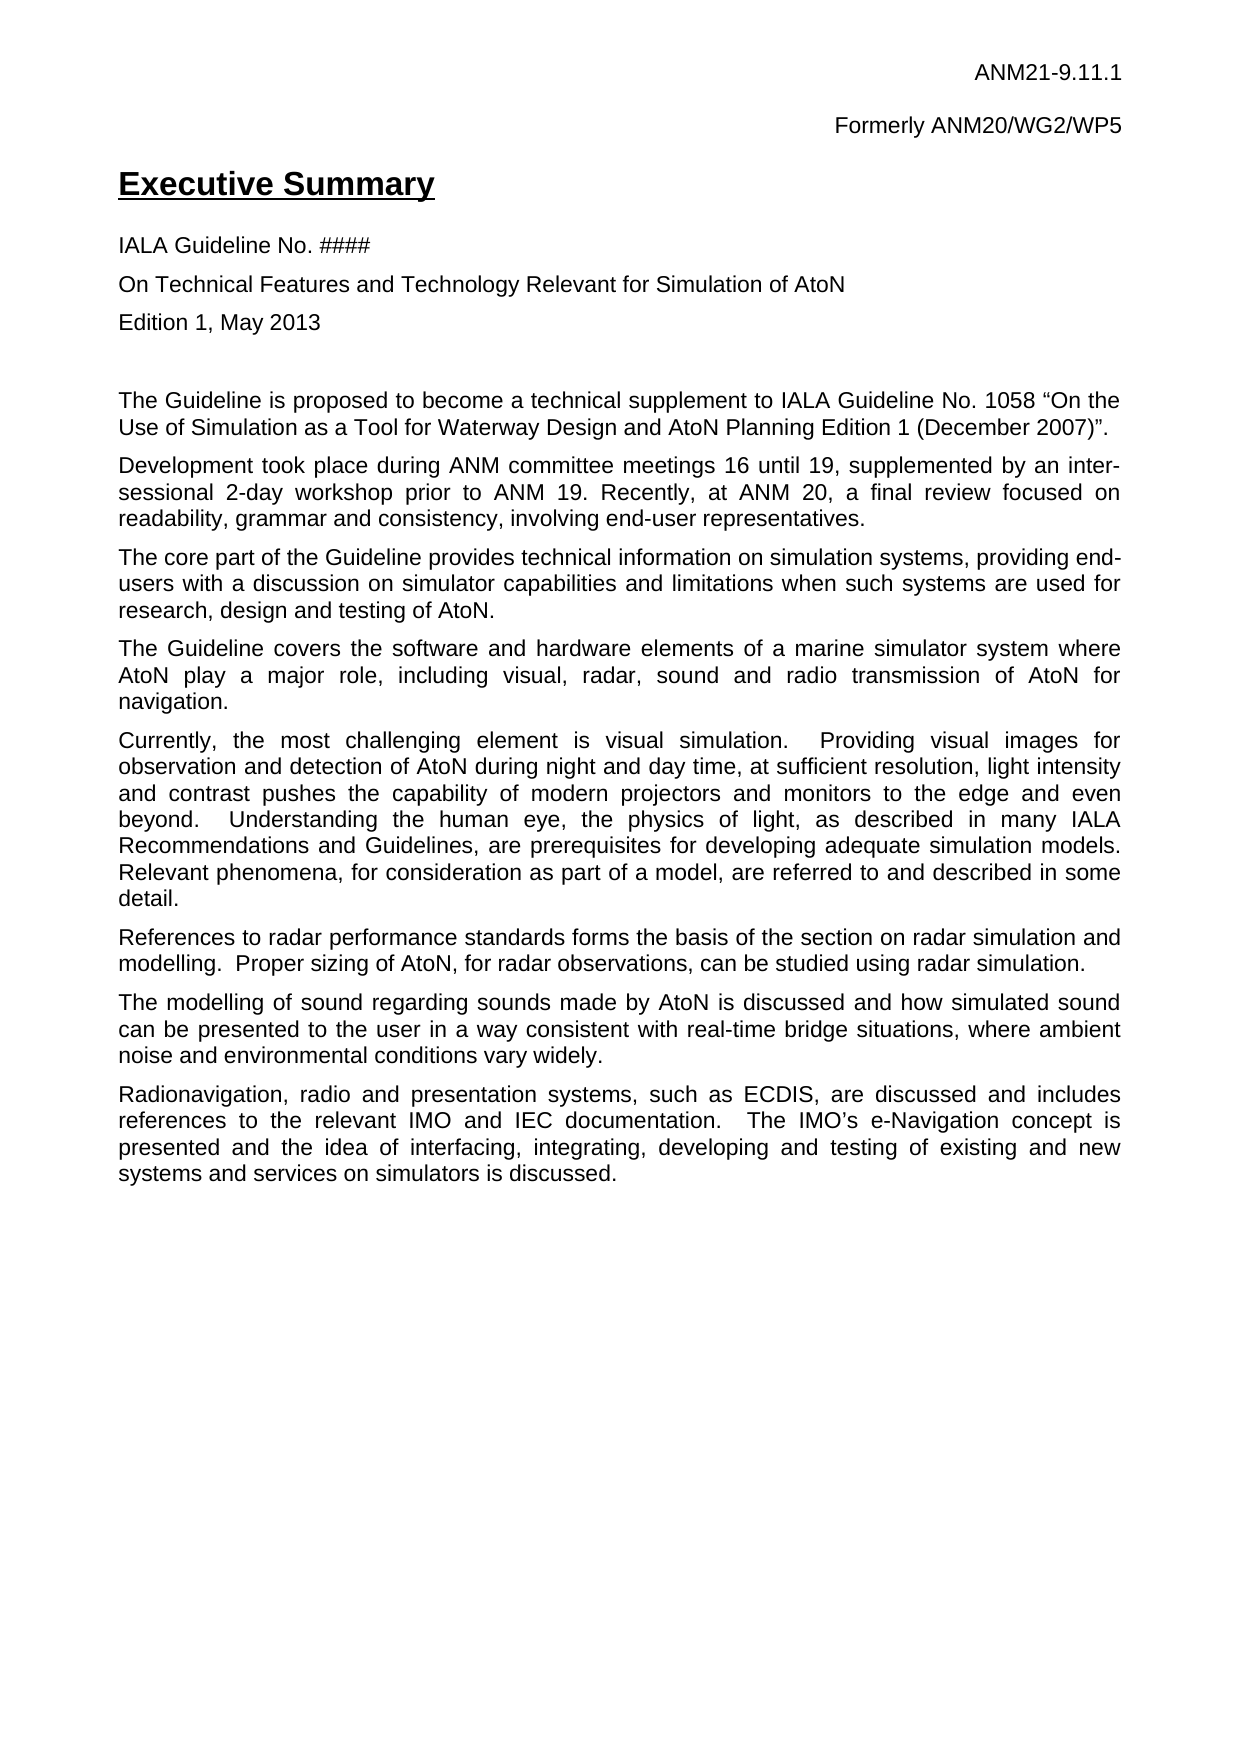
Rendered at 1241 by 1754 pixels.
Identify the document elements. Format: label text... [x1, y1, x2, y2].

text Development took place during ANM committee meetings 16 until 19, supplemented by an inter-sessional 2-day workshop prior to ANM 19. Recently, at ANM 20, a final review focused on readability, grammar and consistency, involving end-user representatives. [118, 452, 1122, 531]
text References to radar performance standards forms the basis of the section on radar simulation and modelling. Proper sizing of AtoN, for radar observations, can be studied using radar simulation. [118, 924, 1122, 977]
text Executive Summary [118, 164, 1122, 203]
text The Guideline is proposed to become a technical supplement to IALA Guideline No. 1058 “On the Use of Simulation as a Tool for Waterway Design and AtoN Planning Edition 1 (December 2007)”. [118, 387, 1122, 440]
text The Guideline covers the software and hardware elements of a marine simulator system where AtoN play a major role, including visual, radar, sound and radio transmission of AtoN for navigation. [118, 635, 1122, 714]
text Currently, the most challenging element is visual simulation. Providing visual images for observation and detection of AtoN during night and day time, at sufficient resolution, light intensity and contrast pushes the capability of modern projectors and monitors to the edge and even beyond. Understanding the human eye, the physics of light, as described in many IALA Recommendations and Guidelines, are prerequisites for developing adequate simulation models. Relevant phenomena, for consideration as part of a model, are referred to and described in some detail. [118, 727, 1122, 911]
text The modelling of sound regarding sounds made by AtoN is discussed and how simulated sound can be presented to the user in a way consistent with real-time bridge situations, where ambient noise and environmental conditions vary widely. [118, 989, 1122, 1068]
text On Technical Features and Technology Relevant for Simulation of AtoN [118, 271, 1122, 297]
text IALA Guideline No. #### [118, 232, 1122, 258]
text Edition 1, May 2013 [118, 309, 1122, 336]
text The core part of the Guideline provides technical information on simulation systems, providing end-users with a discussion on simulator capabilities and limitations when such systems are used for research, design and testing of AtoN. [118, 544, 1122, 623]
text Radionavigation, radio and presentation systems, such as ECDIS, are discussed and includes references to the relevant IMO and IEC documentation. The IMO’s e-Navigation concept is presented and the idea of interfacing, integrating, developing and testing of existing and new systems and services on simulators is discussed. [118, 1081, 1122, 1186]
